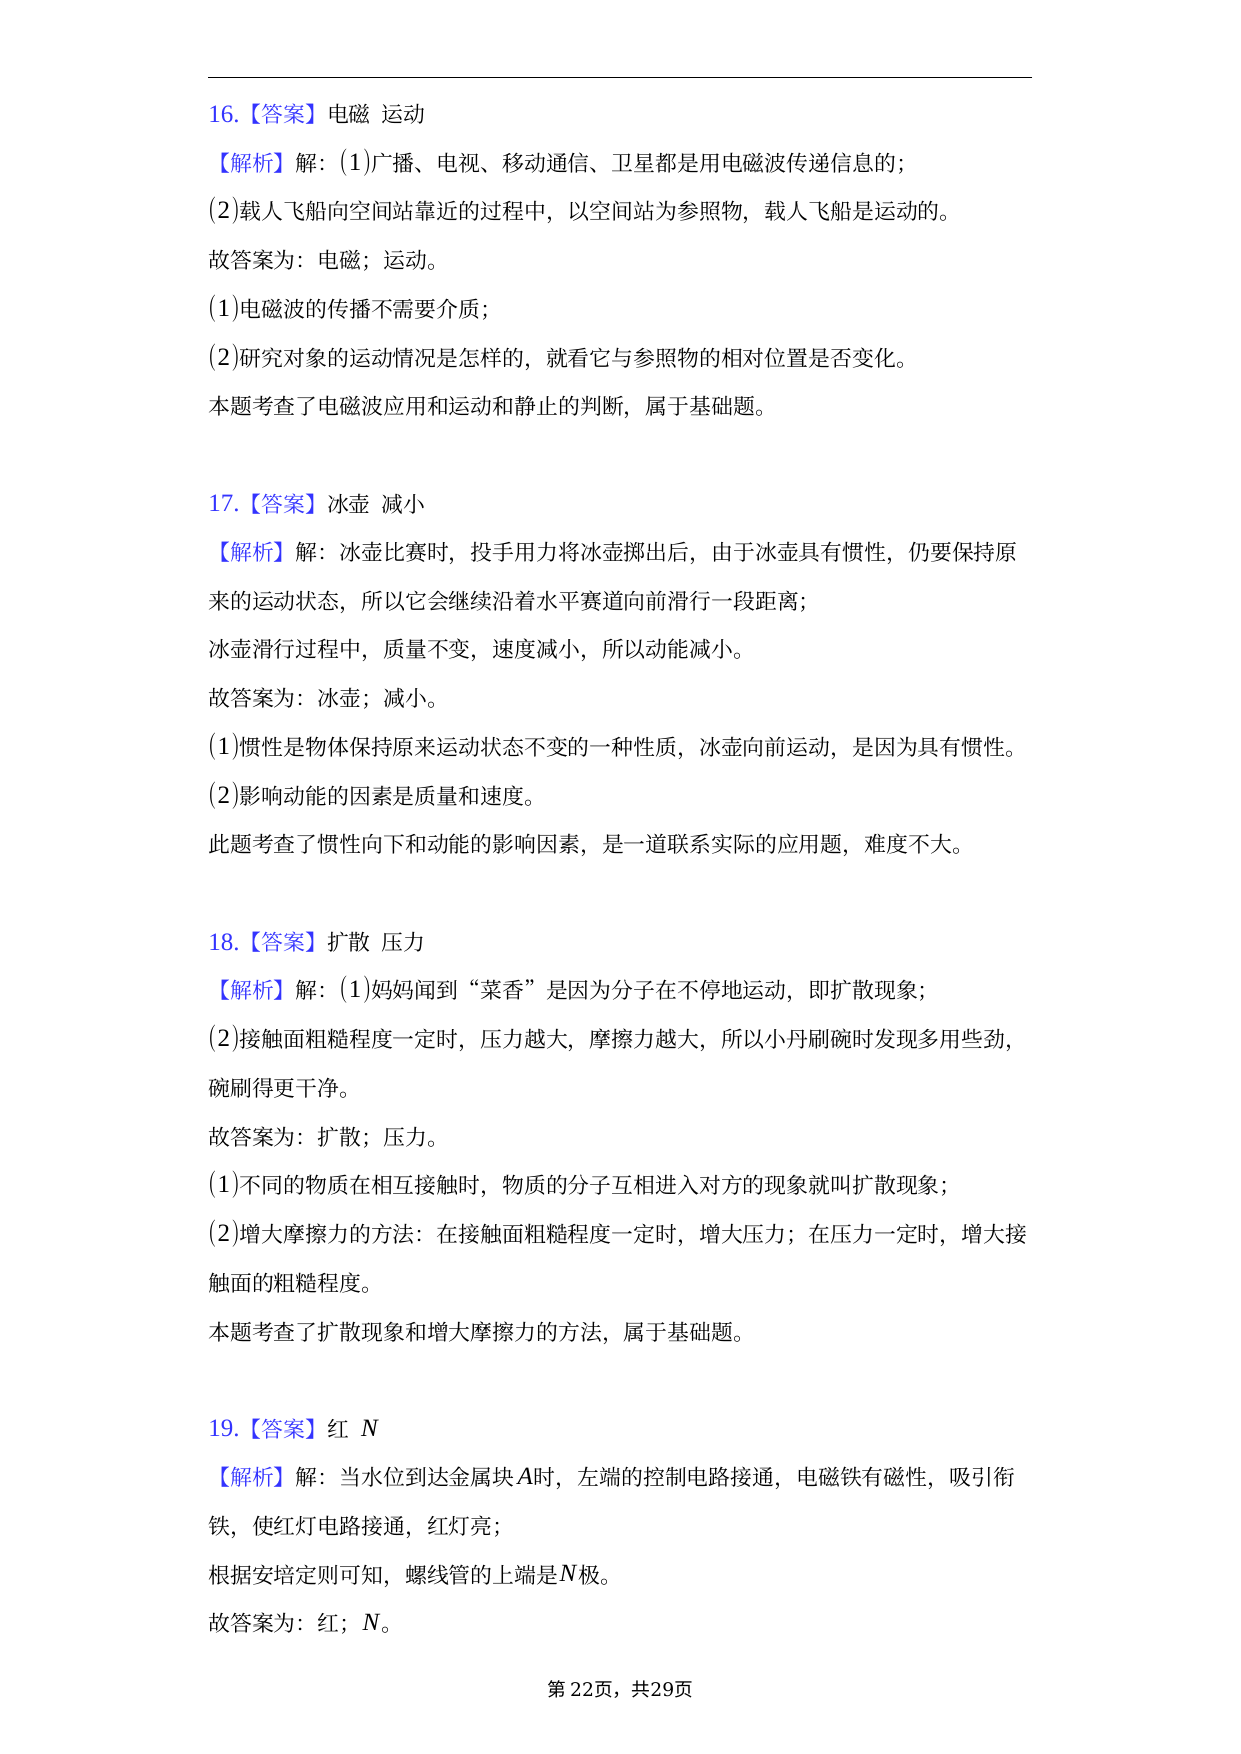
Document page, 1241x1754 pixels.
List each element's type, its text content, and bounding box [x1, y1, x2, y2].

text 18.【答案】扩散 压力 [208, 925, 1032, 957]
text 【解析】解：广播、电视、移动通信、卫星都是用电磁波传递信息的； 载人飞船向空间站靠近的过程中，以空间站为参照物，载人飞船是运动的。 故答案为：电磁；运动。 电磁波的传播不需要介质； 研究对象的运动情况是怎样的，就看它与参照物的相对位置是否变化。 本题考查了电磁波应用和运动和静止的判断，属于基础题。 [208, 145, 1032, 470]
text 19.【答案】红 [208, 1412, 1032, 1444]
text 17.【答案】冰壶 减小 [208, 486, 1032, 519]
text 【解析】解：妈妈闻到“菜香”是因为分子在不停地运动，即扩散现象； 接触面粗糙程度一定时，压力越大，摩擦力越大，所以小丹刷碗时发现多用些劲，碗刷得更干净。 故答案为：扩散；压力。 不同的物质在相互接触时，物质的分子互相进入对方的现象就叫扩散现象； 增大摩擦力的方法：在接触面粗糙程度一定时，增大压力；在压力一定时，增大接触面的粗糙程度。 本题考查了扩散现象和增大摩擦力的方法，属于基础题。 [208, 973, 1032, 1395]
text 16.【答案】电磁 运动 [208, 97, 1032, 129]
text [208, 1460, 1032, 1639]
text 【解析】解：冰壶比赛时，投手用力将冰壶掷出后，由于冰壶具有惯性，仍要保持原来的运动状态，所以它会继续沿着水平赛道向前滑行一段距离； 冰壶滑行过程中，质量不变，速度减小，所以动能减小。 故答案为：冰壶；减小。 惯性是物体保持原来运动状态不变的一种性质，冰壶向前运动，是因为具有惯性。 影响动能的因素是质量和速度。 此题考查了惯性向下和动能的影响因素，是一道联系实际的应用题，难度不大。 [208, 535, 1032, 908]
